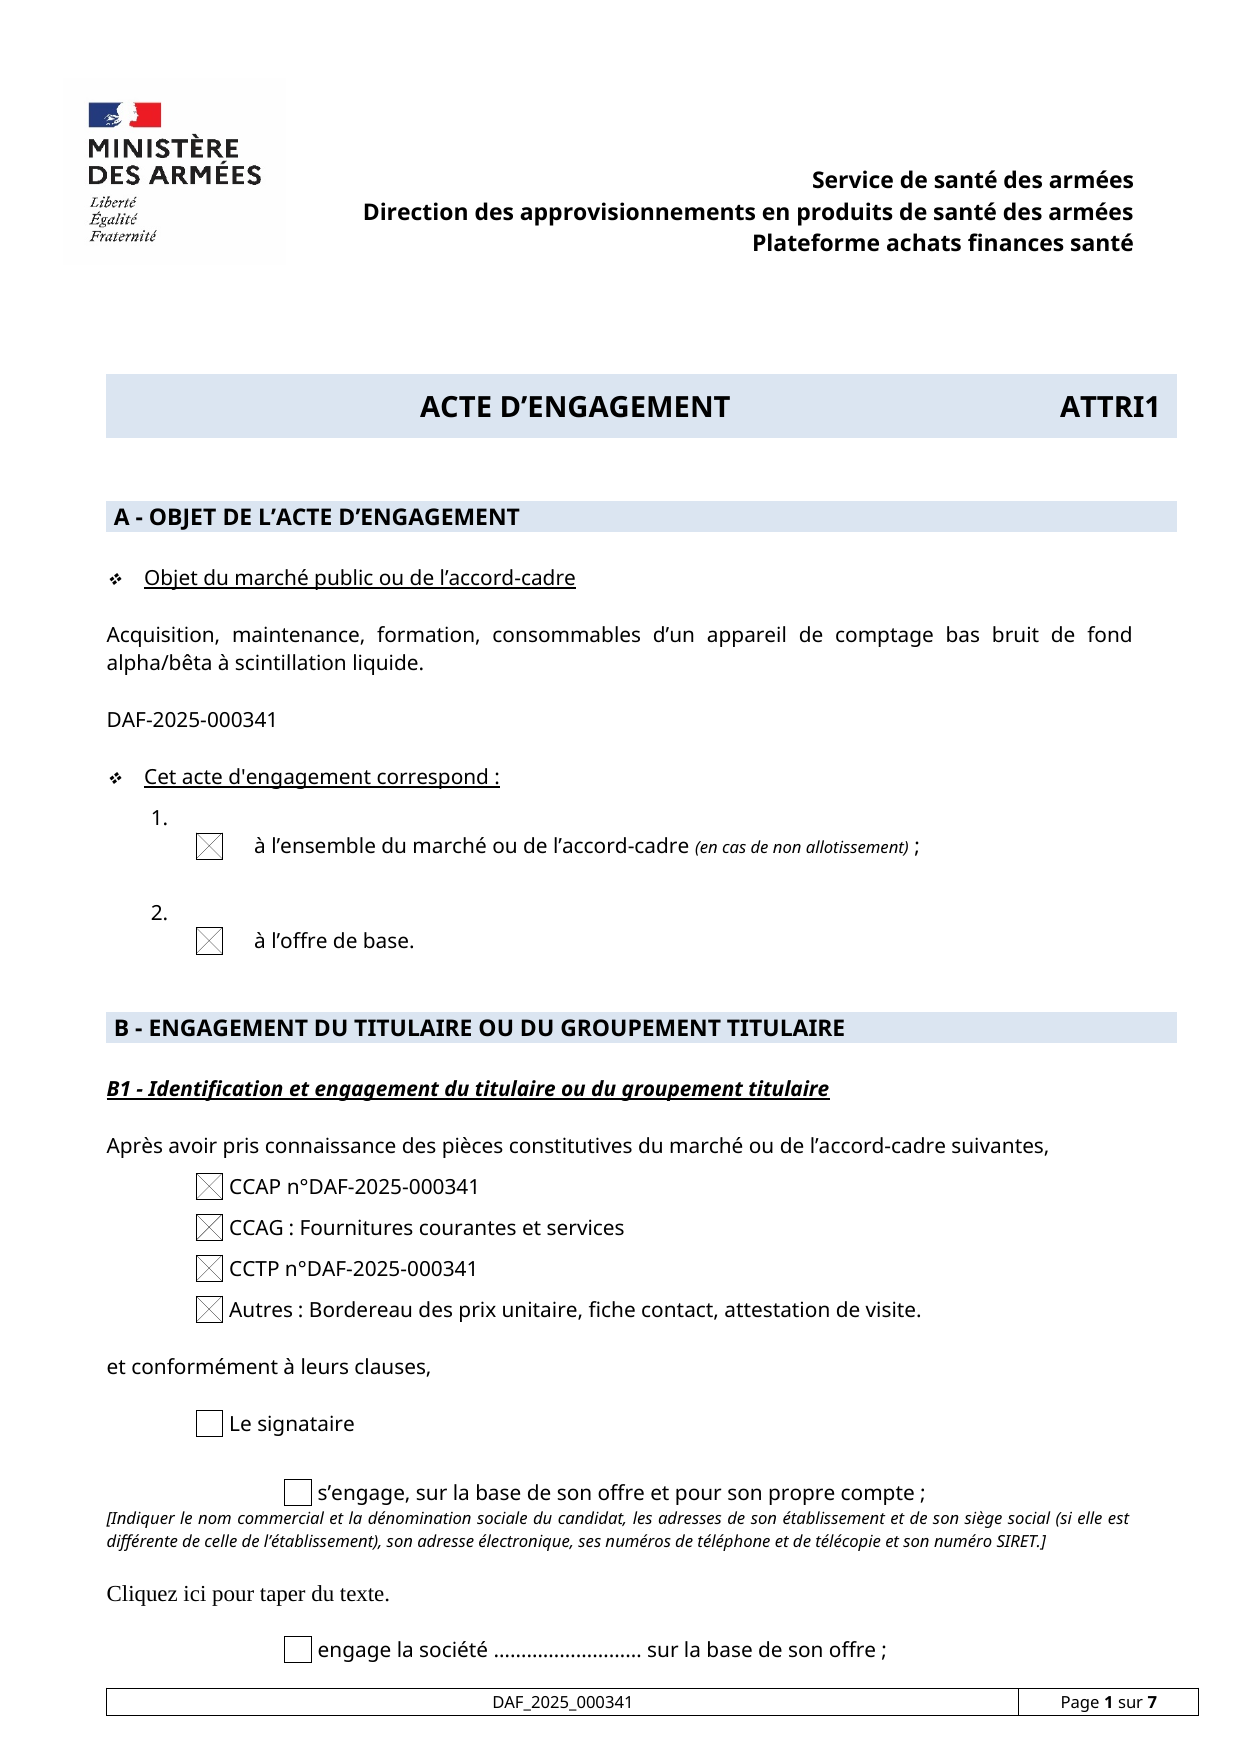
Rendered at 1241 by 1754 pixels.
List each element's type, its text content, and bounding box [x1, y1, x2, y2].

picture [62, 78, 287, 265]
table_header A - Objet de l’Acte d’engagement [106, 501, 1177, 532]
text CCTP n° [223, 1254, 1134, 1282]
text Le signataire [195, 1409, 1134, 1437]
list Objet du marché public ou de l’accord-cadre [106, 563, 1134, 592]
list Cet acte d'engagement correspond : [106, 762, 1134, 791]
text Service de santé des armées [287, 164, 1134, 196]
text à l’ensemble du marché ou de l’accord-cadre (en cas de non allotissement) ; [223, 832, 1134, 860]
text Direction des approvisionnements en produits de santé des armées [287, 196, 1134, 227]
text à l’offre de base. [195, 926, 1134, 955]
text Acquisition, maintenance, formation, consommables d’un appareil de comptage bas bruit de fond alpha/bêta à scintillation liquide. [106, 620, 1134, 677]
subtitle B1 - Identification et engagement du titulaire ou du groupement titulaire [106, 1074, 1134, 1103]
table_header ACTE D’ENGAGEMENT [106, 374, 1044, 438]
table_header B - Engagement du titulaire ou du groupement titulaire [106, 1012, 1177, 1043]
text Après avoir pris connaissance des pièces constitutives du marché ou de l’accord-cadre suivantes, [106, 1131, 1134, 1159]
table_header ATTRI1 [1044, 374, 1177, 438]
text engage la société ……………………… sur la base de son offre ; [283, 1635, 1134, 1663]
text Autres : [223, 1295, 1134, 1323]
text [106, 1506, 1134, 1552]
text s’engage, sur la base de son offre et pour son propre compte ; [283, 1478, 1134, 1506]
text DAF-2025-000341 [106, 705, 1134, 734]
text Plateforme achats finances santé [287, 227, 1134, 258]
text et conformément à leurs clauses, [106, 1352, 1134, 1380]
text CCAG : [223, 1213, 1134, 1241]
text CCAP n° [195, 1172, 1134, 1201]
